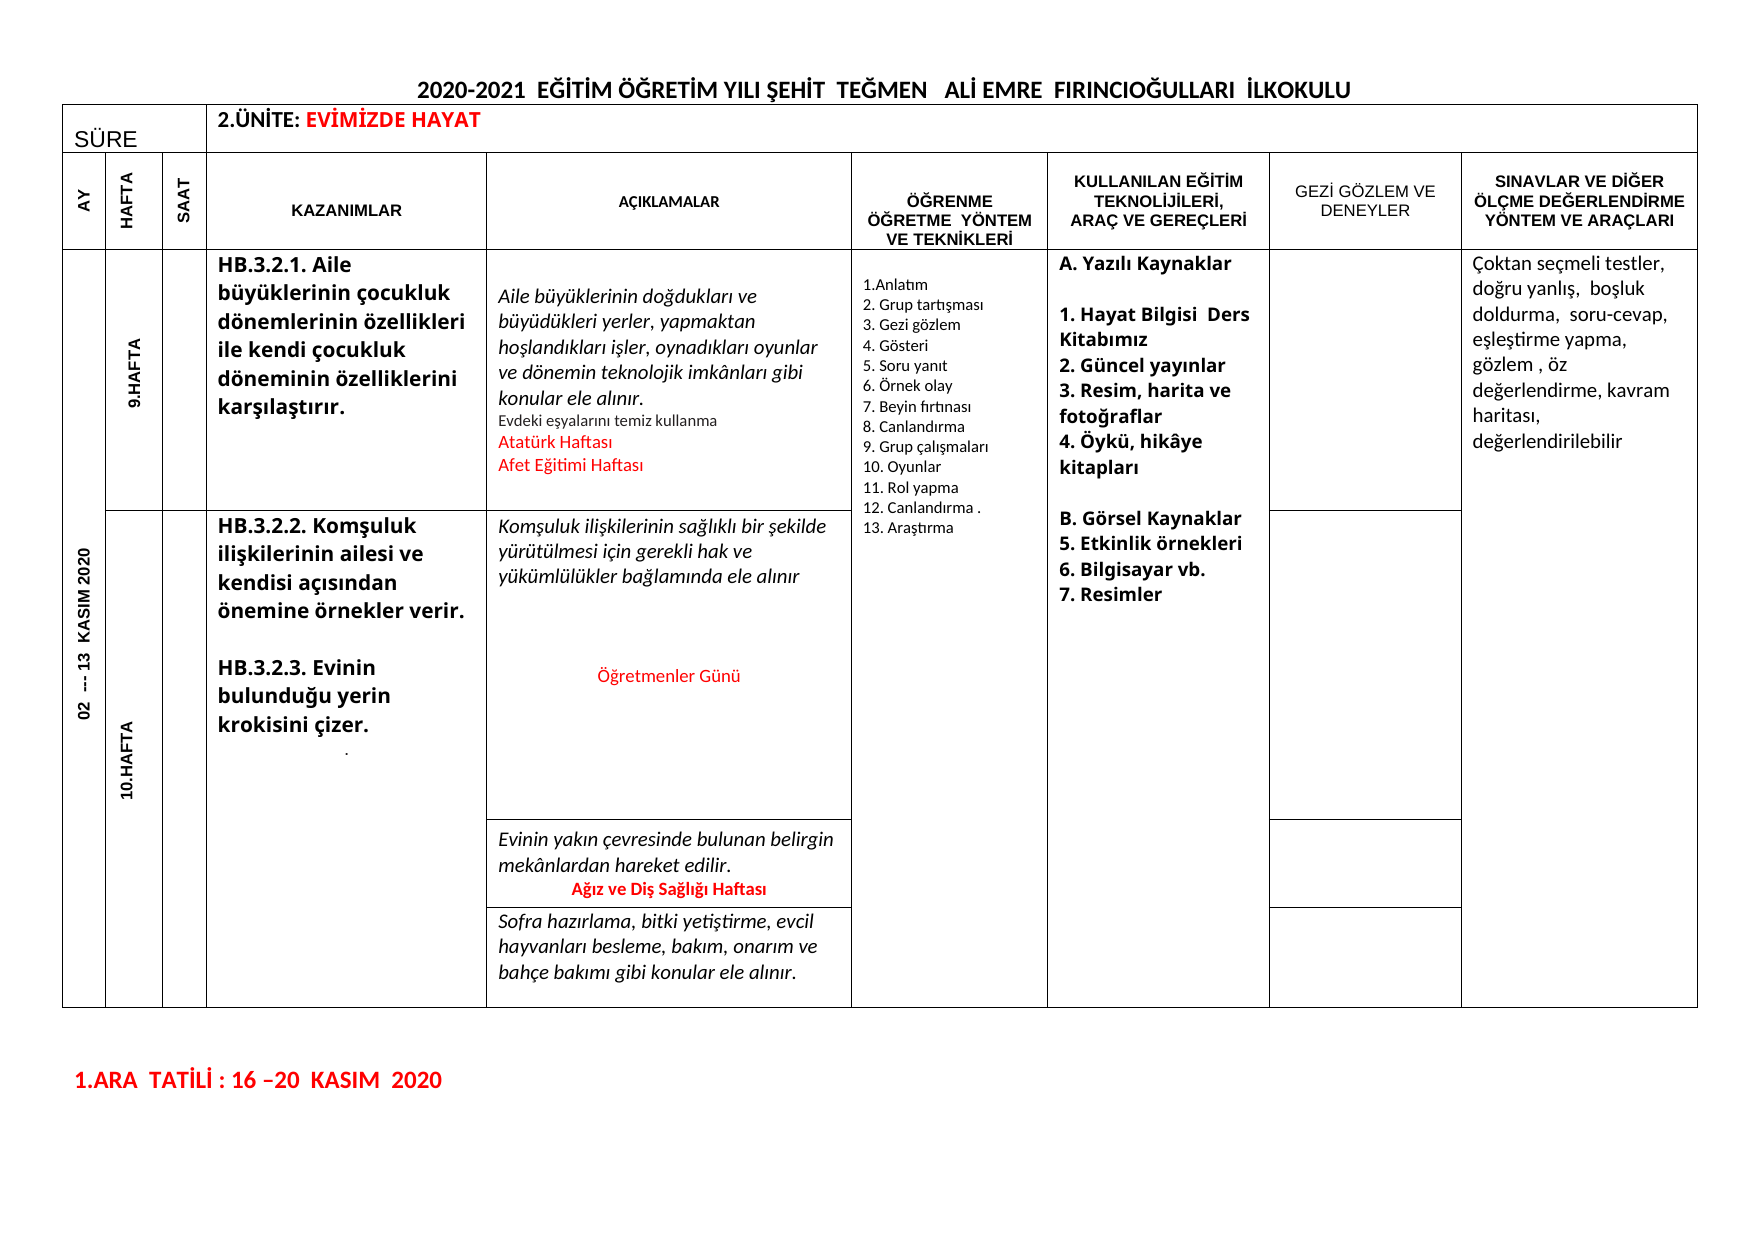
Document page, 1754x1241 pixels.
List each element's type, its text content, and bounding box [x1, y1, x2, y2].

table_cell ÖĞRENME ÖĞRETME YÖNTEM VE TEKNİKLERİ [852, 153, 1047, 249]
table_cell SAAT [163, 153, 206, 249]
table_header 2.ÜNİTE: Evimizde Hayat [207, 105, 1697, 152]
table_cell HAFTA [106, 153, 162, 249]
table_cell 02 --- 13 KASIM 2020 [63, 250, 105, 1007]
table_cell KAZANIMLAR [207, 153, 486, 249]
table_cell [1270, 250, 1461, 510]
table_cell [163, 250, 206, 510]
table_cell HB.3.2.2. Komşuluk ilişkilerinin ailesi ve kendisi açısından önemine örnekler verir. HB.3.2.3. Evinin bulunduğu yerin krokisini çizer. . [207, 511, 486, 1007]
table_cell [163, 511, 206, 1007]
table_cell Aile büyüklerinin doğdukları ve büyüdükleri yerler, yapmaktan hoşlandıkları işler, oynadıkları oyunlar ve dönemin teknolojik imkânları gibi konular ele alınır. Evdeki eşyalarını temiz kullanma Atatürk Haftası Afet Eğitimi Haftası [487, 250, 851, 510]
table_cell 10.HAFTA [106, 511, 162, 1007]
table_cell [1270, 820, 1461, 907]
table_cell KULLANILAN EĞİTİM TEKNOLİJİLERİ, ARAÇ VE GEREÇLERİ [1048, 153, 1269, 249]
table_cell [1270, 908, 1461, 1007]
table_cell AÇIKLAMALAR [487, 153, 851, 249]
table_cell [1270, 511, 1461, 818]
table_header SÜRE [63, 105, 206, 152]
table_cell AY [63, 153, 105, 249]
table_cell SINAVLAR VE DİĞER ÖLÇME DEĞERLENDİRME YÖNTEM VE ARAÇLARI [1462, 153, 1697, 249]
table_cell GEZİ GÖZLEM VE DENEYLER [1270, 153, 1461, 249]
table_cell Evinin yakın çevresinde bulunan belirgin mekânlardan hareket edilir. Ağız ve Diş Sağlığı Haftası [487, 820, 851, 907]
table_cell Sofra hazırlama, bitki yetiştirme, evcil hayvanları besleme, bakım, onarım ve bahçe bakımı gibi konular ele alınır. [487, 908, 851, 1007]
table_cell HB.3.2.1. Aile büyüklerinin çocukluk dönemlerinin özellikleri ile kendi çocukluk döneminin özelliklerini karşılaştırır. [207, 250, 486, 510]
table_cell Komşuluk ilişkilerinin sağlıklı bir şekilde yürütülmesi için gerekli hak ve yükümlülükler bağlamında ele alınır Öğretmenler Günü [487, 511, 851, 818]
table_cell 9.HAFTA [106, 250, 162, 510]
text 1.ARA TATİLİ : 16 –20 KASIM 2020 [74, 1064, 1695, 1095]
